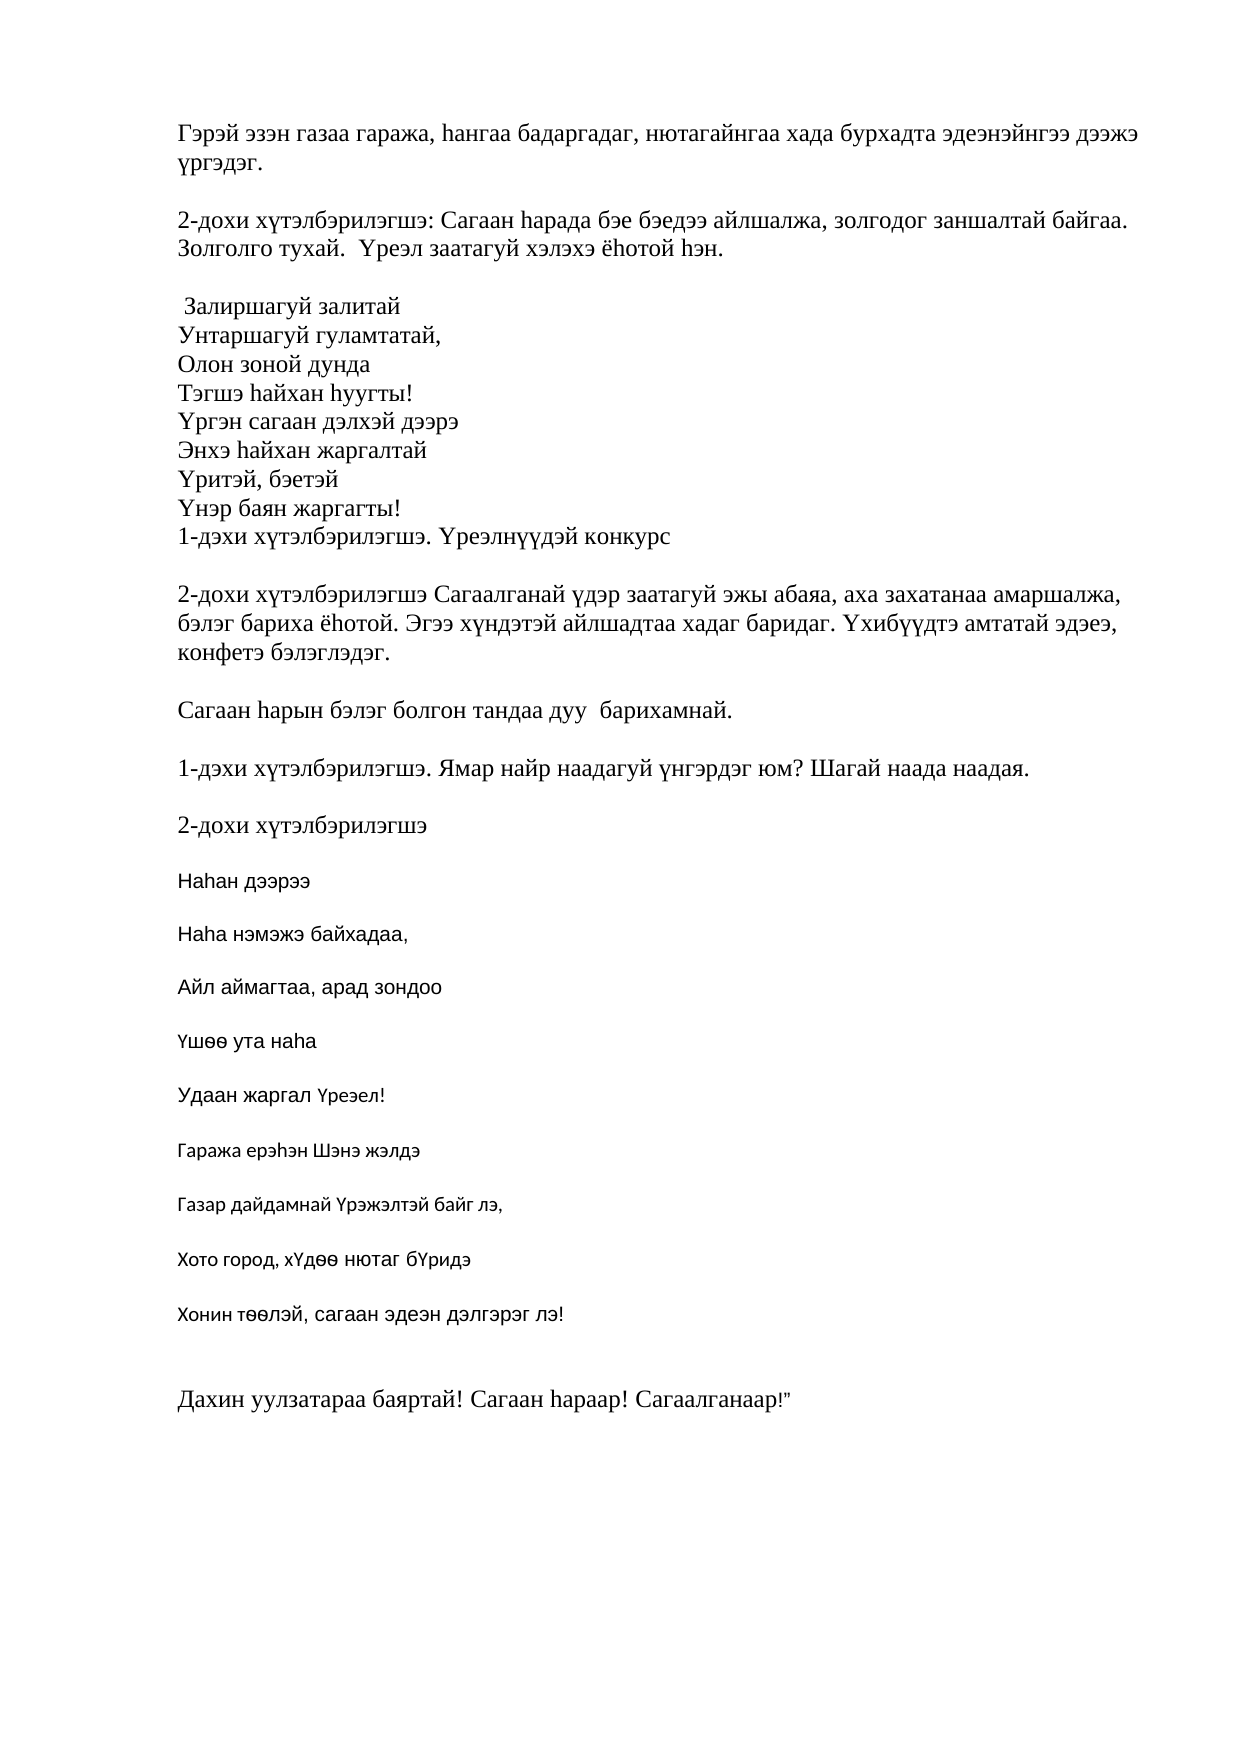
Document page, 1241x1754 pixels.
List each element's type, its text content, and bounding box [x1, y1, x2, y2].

text Унтаршагуй гуламтатай, Олон зоной дунда Тэгшэ hайхан hуугты! Yргэн сагаан дэлхэй дээрэ Энхэ hайхан жаргалтай Yритэй, бэетэй Yнэр баян жаргагты! [177, 320, 1152, 521]
text Залиршагyй залитай [177, 291, 1152, 320]
text 1-дэхи хүтэлбэрилэгшэ. Үреэлнүүдэй конкурс [177, 521, 1152, 550]
text Үшѳѳ ута наhа [177, 1028, 1152, 1053]
text 2-дохи хүтэлбэрилэгшэ [177, 811, 1152, 839]
text Наhан дээрээ [177, 868, 1152, 892]
text Айл аймагтаа, арад зондоо [177, 975, 1152, 999]
text Хонин тѳѳлэй, сагаан эдеэн дэлгэрэг лэ! [177, 1301, 1152, 1326]
text Хото город, хҮдѳѳ нютаг бҮридэ [177, 1246, 1152, 1272]
text Дахин уулзатараа баяртай! Сагаан hараар! Сагаалганаар!” [177, 1384, 1152, 1413]
text 2-дохи хүтэлбэрилэгшэ Сагаалганай үдэр заатагуй эжы абаяа, аха захатанаа амаршалжа, бэлэг бариха ёhотой. Эгээ хүндэтэй айлшадтаа хадаг баридаг. Үхибүүдтэ амтатай эдэеэ, конфетэ бэлэглэдэг. [177, 579, 1152, 666]
text 2-дохи хүтэлбэрилэгшэ: Сагаан hарада бэе бэедээ айлшалжа, золгодог заншалтай байгаа. Золголго тухай. Үреэл заатагуй хэлэхэ ёhотой hэн. [177, 205, 1152, 262]
text Наhа нэмэжэ байхадаа, [177, 922, 1152, 946]
text 1-дэхи хүтэлбэрилэгшэ. Ямар найр наадагуй үнгэрдэг юм? Шагай наада наадая. [177, 753, 1152, 781]
text Удаан жаргал Үреэел! [177, 1082, 1152, 1108]
text Газар дайдамнай Үрэжэлтэй байг лэ, [177, 1192, 1152, 1217]
text Гэрэй эзэн газаа гаража, hангаа бадаргадаг, нютагайнгаа хада бурхадта эдеэнэйнгээ дээжэ үргэдэг. [177, 118, 1152, 176]
text Гаража ерэhэн Шэнэ жэлдэ [177, 1137, 1152, 1162]
text Сагаан hарын бэлэг болгон тандаа дуу барихамнай. [177, 695, 1152, 723]
